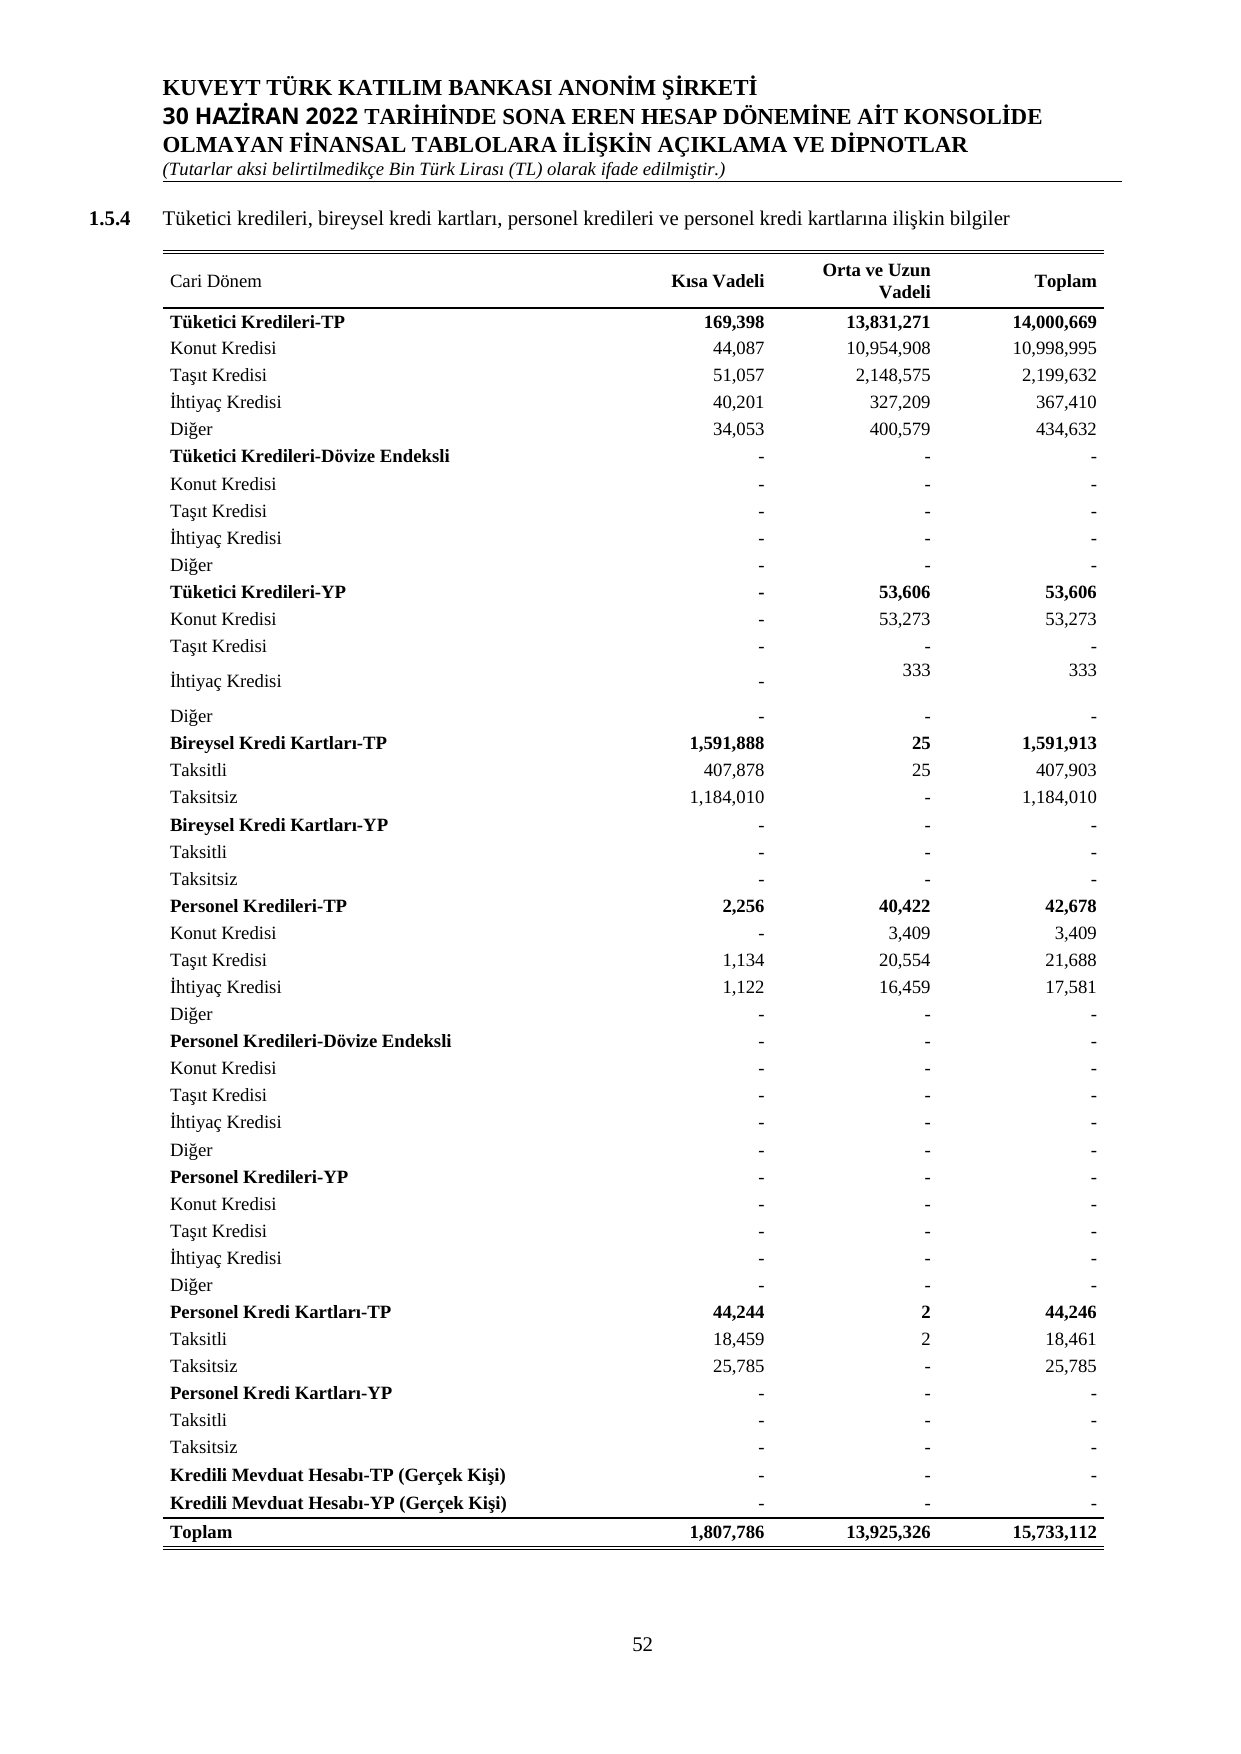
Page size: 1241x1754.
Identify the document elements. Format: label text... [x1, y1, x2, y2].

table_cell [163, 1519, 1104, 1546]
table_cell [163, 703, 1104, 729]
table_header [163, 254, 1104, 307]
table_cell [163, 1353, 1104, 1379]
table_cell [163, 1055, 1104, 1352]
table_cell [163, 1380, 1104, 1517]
text 1.5.4 Tüketici kredileri, bireysel kredi kartları, personel kredileri ve personel kredi kartlarına ilişkin bilgiler [89, 206, 1122, 230]
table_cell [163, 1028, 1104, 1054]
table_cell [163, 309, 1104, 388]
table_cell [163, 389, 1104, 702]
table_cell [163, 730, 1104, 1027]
